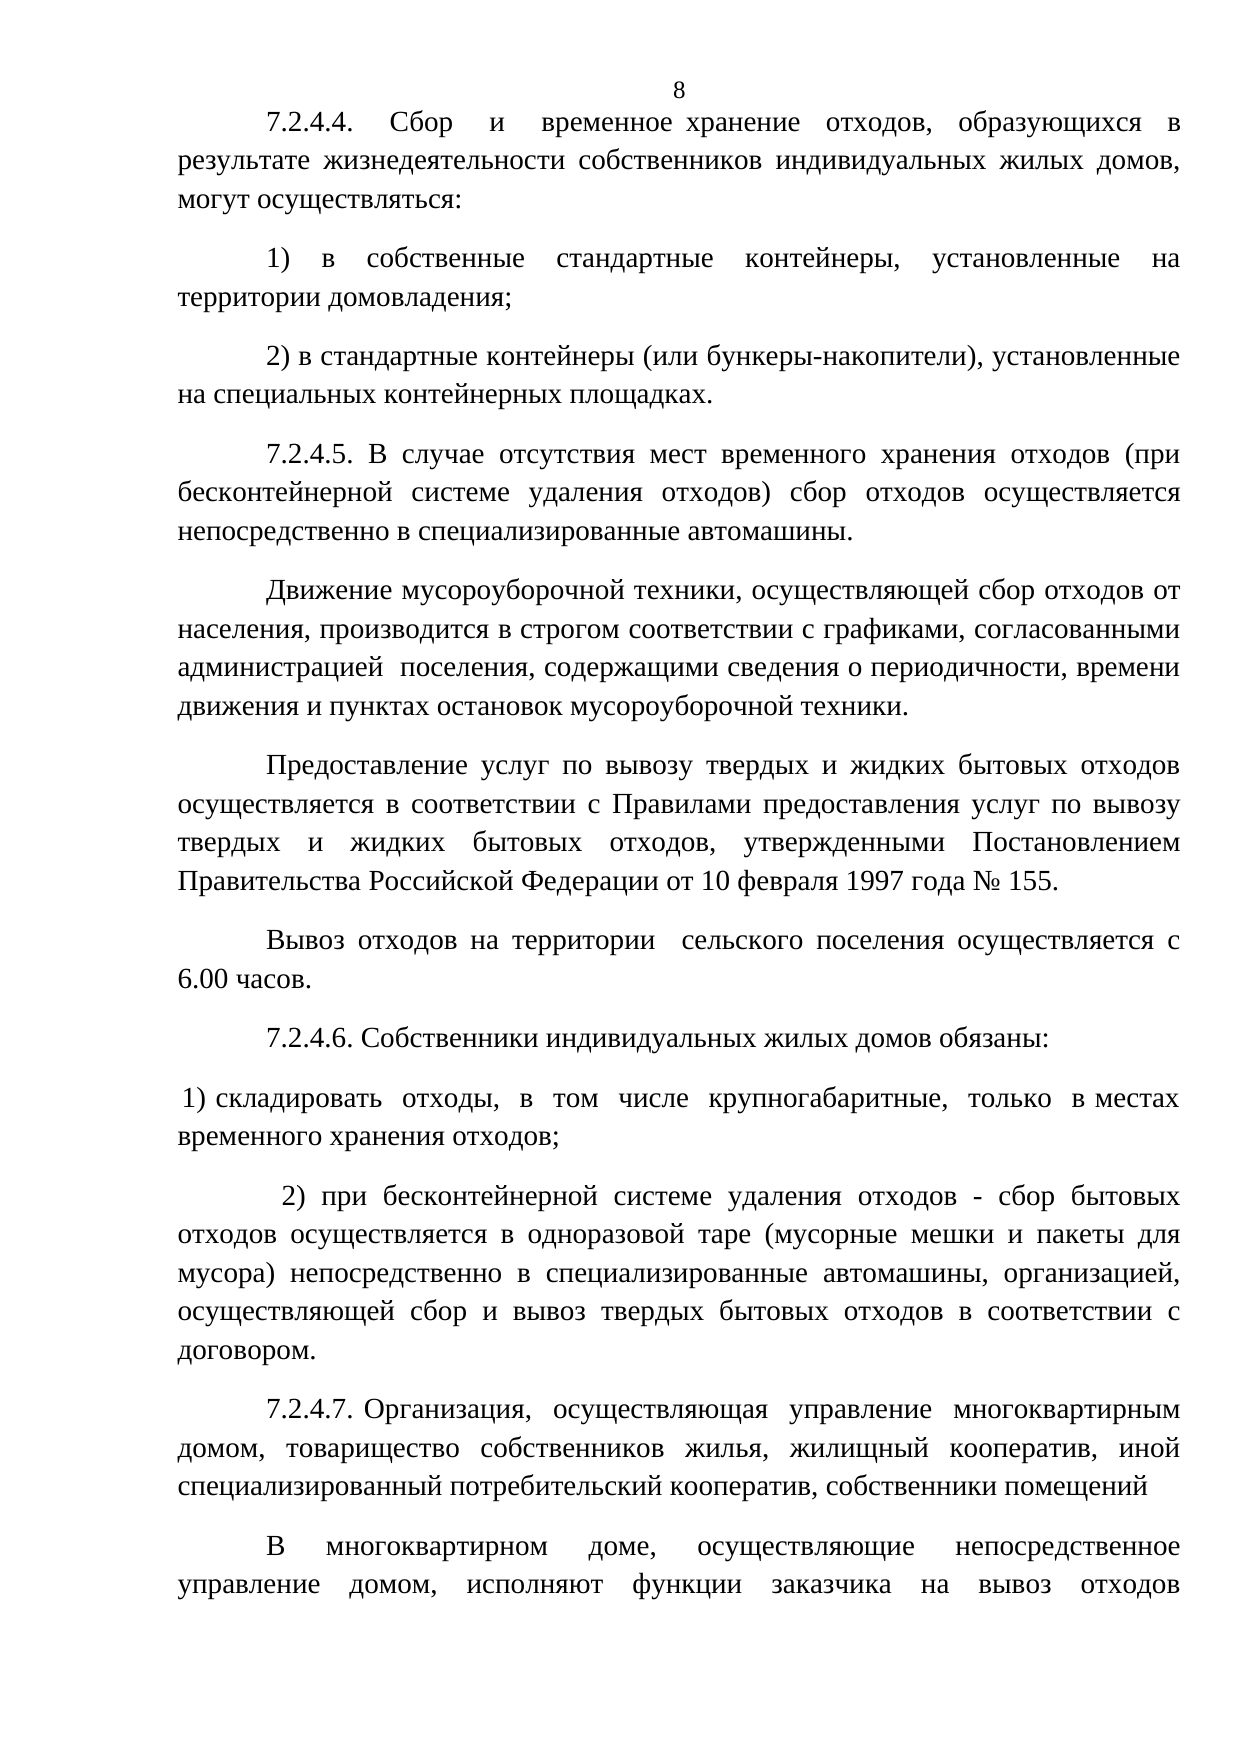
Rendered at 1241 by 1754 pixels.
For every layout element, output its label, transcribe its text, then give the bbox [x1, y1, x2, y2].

text 7.2.4.5. В случае отсутствия мест временного хранения отходов (при бесконтейнерной системе удаления отходов) сбор отходов осуществляется непосредственно в специализированные автомашины. [177, 436, 1181, 547]
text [177, 1528, 1181, 1600]
text Вывоз отходов на территории сельского поселения осуществляется с 6.00 часов. [177, 922, 1181, 994]
text Предоставление услуг по вывозу твердых и жидких бытовых отходов осуществляется в соответствии с Правилами предоставления услуг по вывозу твердых и жидких бытовых отходов, утвержденными Постановлением Правительства Российской Федерации от 10 февраля 1997 года № 155. [177, 747, 1181, 897]
text 7.2.4.4. Сбор и временное хранение отходов, образующихся в результате жизнедеятельности собственников индивидуальных жилых домов, могут осуществляться: [177, 104, 1181, 214]
text Движение мусороуборочной техники, осуществляющей сбор отходов от населения, производится в строгом соответствии с графиками, согласованными администрацией поселения, содержащими сведения о периодичности, времени движения и пунктах остановок мусороуборочной техники. [177, 572, 1181, 722]
text 2) при бесконтейнерной системе удаления отходов - сбор бытовых отходов осуществляется в одноразовой таре (мусорные мешки и пакеты для мусора) непосредственно в специализированные автомашины, организацией, осуществляющей сбор и вывоз твердых бытовых отходов в соответствии с договором. [177, 1178, 1181, 1365]
text 1) в собственные стандартные контейнеры, установленные на территории домовладения; [177, 240, 1181, 312]
text 2) в стандартные контейнеры (или бункеры-накопители), установленные на специальных контейнерных площадках. [177, 338, 1181, 410]
text 1) складировать отходы, в том числе крупногабаритные, только в местах временного хранения отходов; [177, 1080, 1181, 1152]
text 7.2.4.6. Собственники индивидуальных жилых домов обязаны: [177, 1020, 1181, 1054]
text 7.2.4.7. Организация, осуществляющая управление многоквартирным домом, товарищество собственников жилья, жилищный кооператив, иной специализированный потребительский кооператив, собственники помещений [177, 1391, 1181, 1502]
